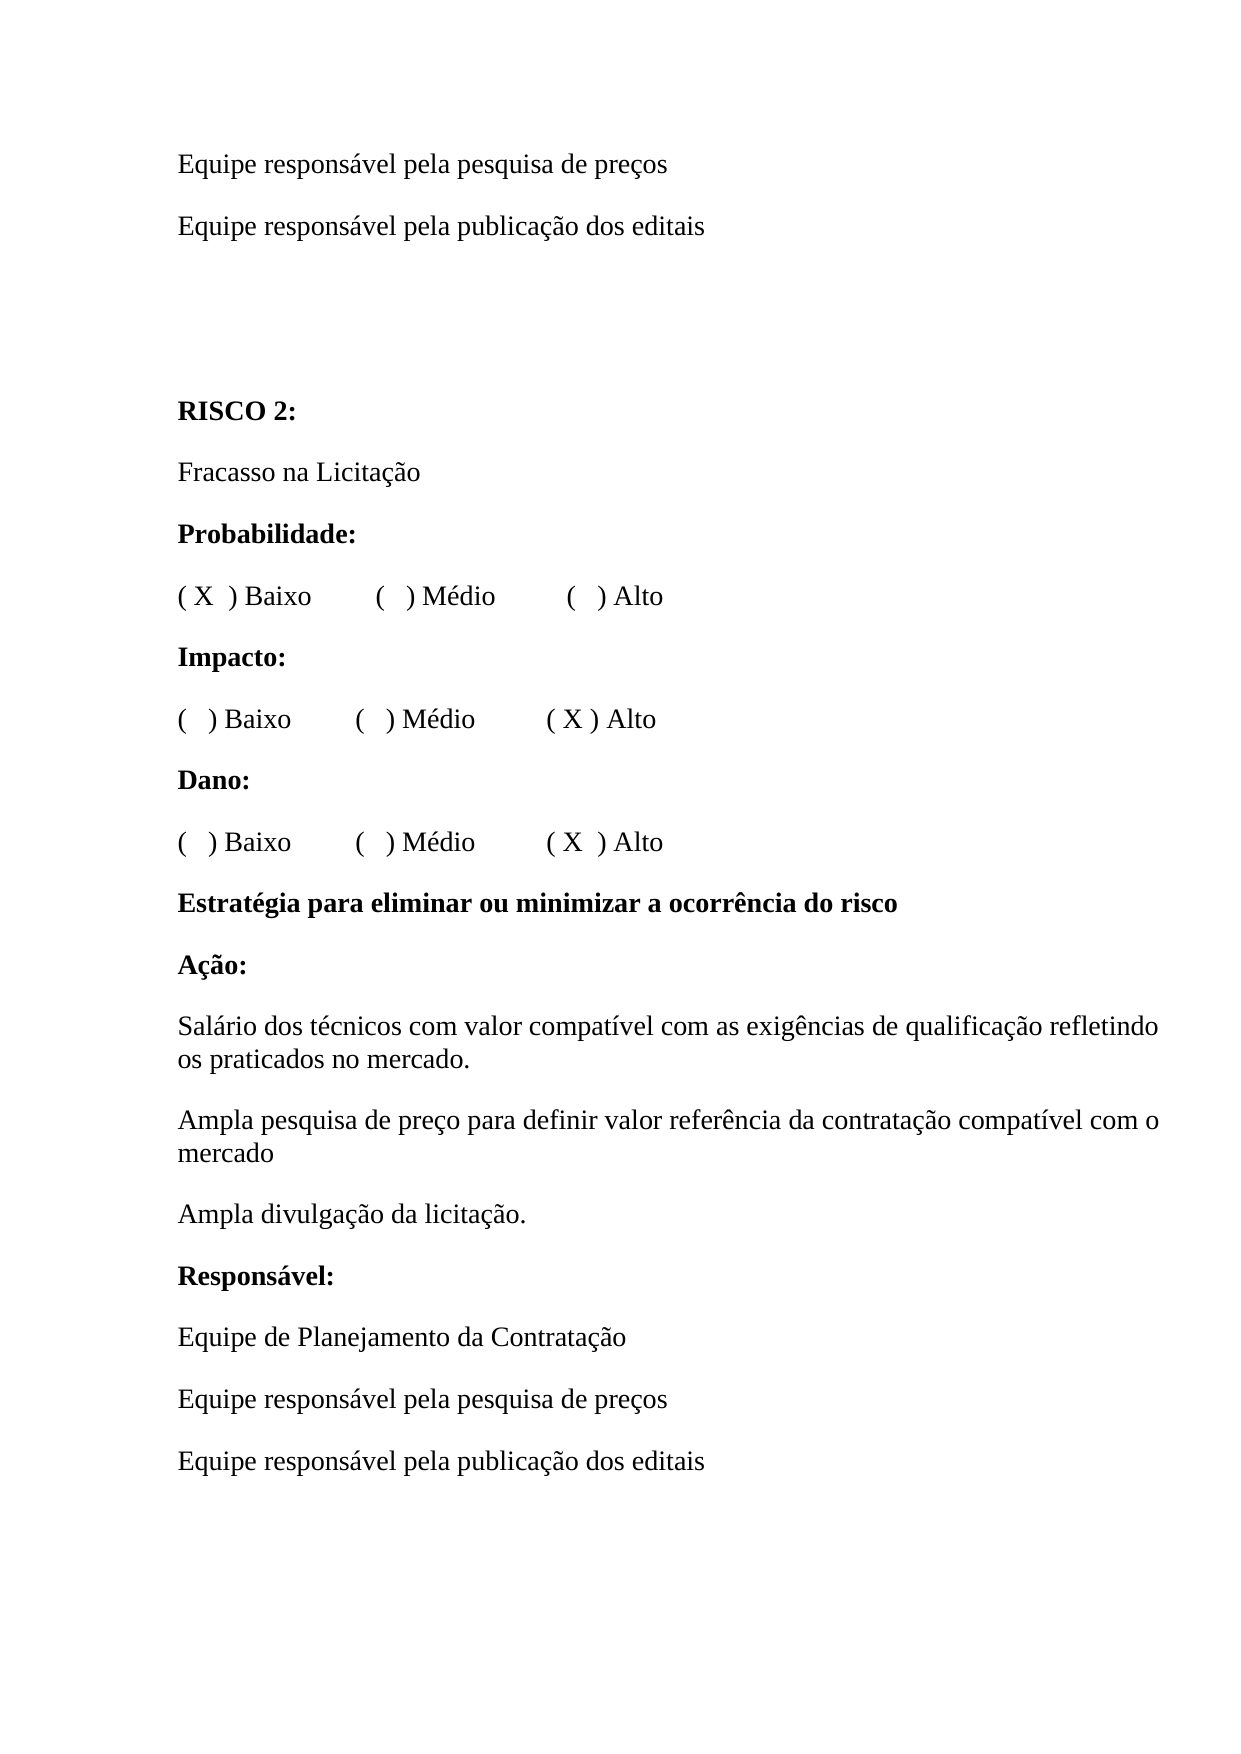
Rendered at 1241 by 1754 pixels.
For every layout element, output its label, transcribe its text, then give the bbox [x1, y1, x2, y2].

text Equipe responsável pela pesquisa de preços [177, 1382, 1167, 1414]
text Ação: [177, 948, 1167, 980]
text RISCO 2: [177, 394, 1167, 426]
text Ampla pesquisa de preço para definir valor referência da contratação compatível com o mercado [177, 1103, 1167, 1168]
text ( ) Baixo ( ) Médio ( X ) Alto [177, 825, 1167, 857]
text Fracasso na Licitação [177, 455, 1167, 488]
text Equipe responsável pela publicação dos editais [177, 1444, 1167, 1476]
text ( X ) Baixo ( ) Médio ( ) Alto [177, 578, 1167, 611]
text Equipe responsável pela publicação dos editais [177, 209, 1167, 242]
text Equipe de Planejamento da Contratação [177, 1321, 1167, 1353]
text Estratégia para eliminar ou minimizar a ocorrência do risco [177, 886, 1167, 919]
text Dano: [177, 763, 1167, 796]
text Probabilidade: [177, 517, 1167, 549]
text Salário dos técnicos com valor compatível com as exigências de qualificação refletindo os praticados no mercado. [177, 1009, 1167, 1074]
text Responsável: [177, 1259, 1167, 1291]
text ( ) Baixo ( ) Médio ( X ) Alto [177, 702, 1167, 734]
text Ampla divulgação da licitação. [177, 1197, 1167, 1230]
text Impacto: [177, 640, 1167, 672]
text Equipe responsável pela pesquisa de preços [177, 148, 1167, 180]
